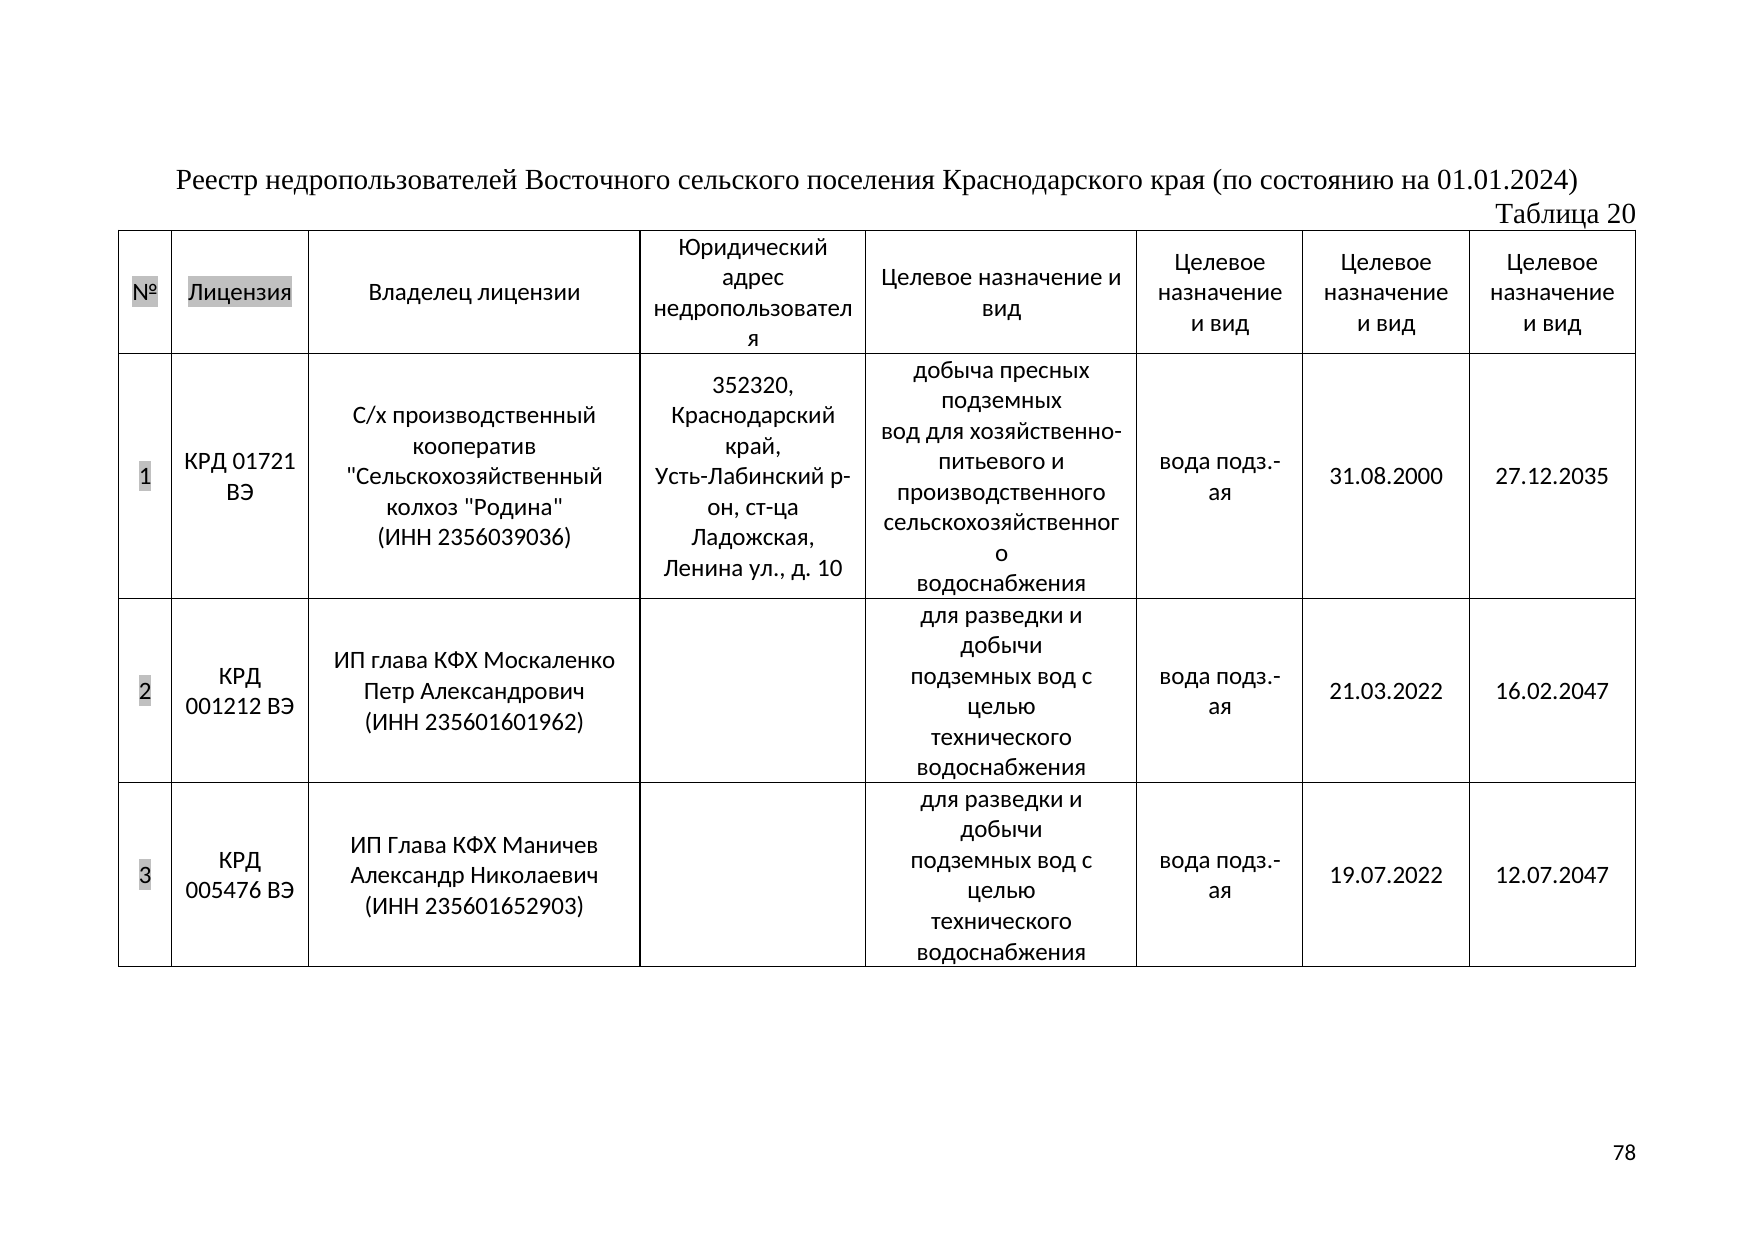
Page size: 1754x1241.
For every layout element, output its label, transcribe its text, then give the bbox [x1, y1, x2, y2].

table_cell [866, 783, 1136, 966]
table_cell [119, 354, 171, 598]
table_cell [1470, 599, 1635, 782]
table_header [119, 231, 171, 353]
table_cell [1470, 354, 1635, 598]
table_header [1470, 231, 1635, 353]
text Таблица 20 [118, 196, 1636, 229]
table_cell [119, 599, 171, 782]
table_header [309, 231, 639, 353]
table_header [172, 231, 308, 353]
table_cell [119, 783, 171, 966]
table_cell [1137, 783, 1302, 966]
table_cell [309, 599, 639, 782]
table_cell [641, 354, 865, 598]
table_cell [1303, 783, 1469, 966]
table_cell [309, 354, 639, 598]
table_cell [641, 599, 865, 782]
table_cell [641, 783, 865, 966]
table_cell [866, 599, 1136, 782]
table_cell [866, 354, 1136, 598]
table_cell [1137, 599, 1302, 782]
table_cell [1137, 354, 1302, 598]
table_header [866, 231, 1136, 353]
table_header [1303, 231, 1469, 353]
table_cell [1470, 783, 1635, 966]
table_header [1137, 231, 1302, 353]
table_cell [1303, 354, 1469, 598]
text Реестр недропользователей Восточного сельского поселения Краснодарского края (по состоянию на 01.01.2024) [118, 162, 1636, 196]
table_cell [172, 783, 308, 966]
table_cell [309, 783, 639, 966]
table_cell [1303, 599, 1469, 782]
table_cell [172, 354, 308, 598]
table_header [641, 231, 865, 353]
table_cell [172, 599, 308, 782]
